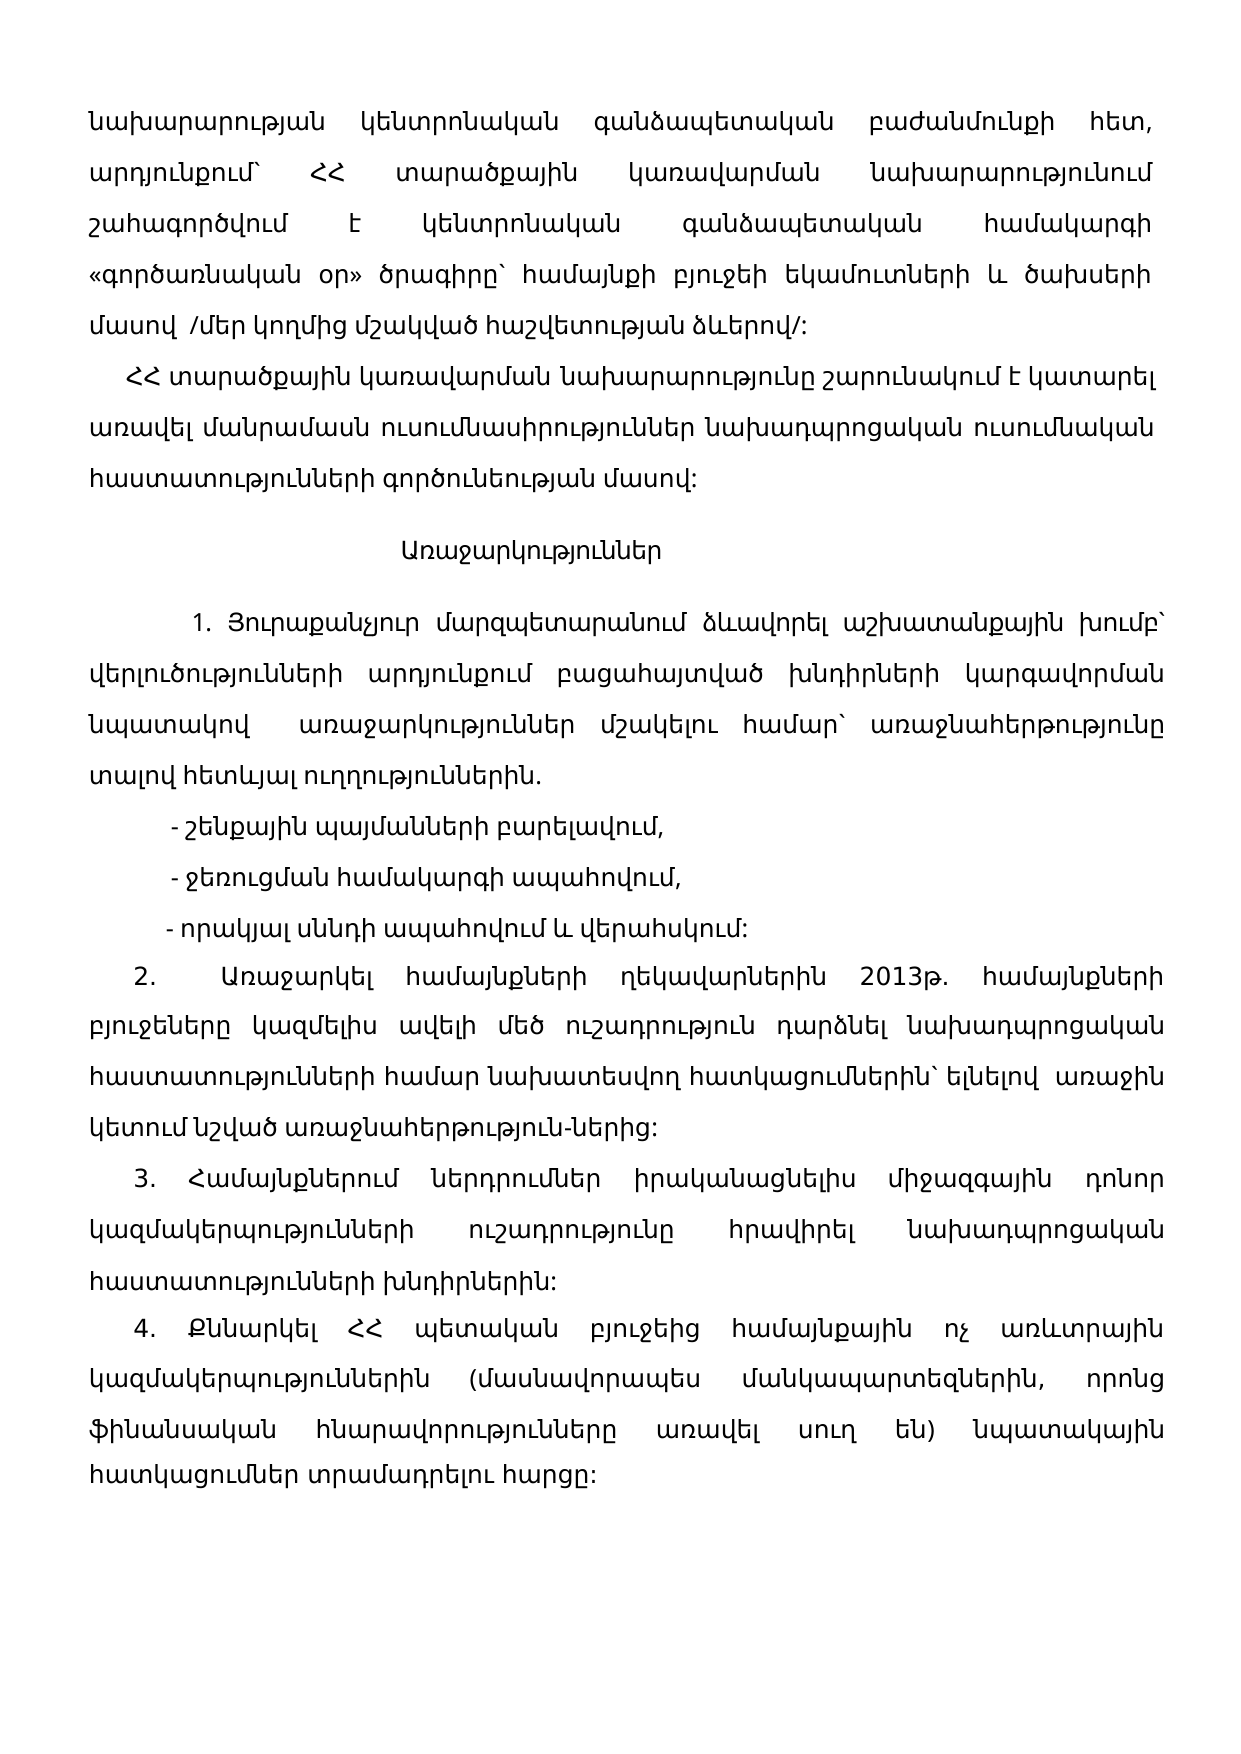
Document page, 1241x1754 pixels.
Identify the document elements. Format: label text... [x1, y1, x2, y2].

text ՀՀ տարածքային կառավարման նախարարությունը շարունակում է կատարել առավել մանրամասն ուսումնասիրություններ նախադպրոցական ուսումնական հաստատությունների գործունեության մասով: [89, 359, 1155, 495]
text Առաջարկություններ [89, 533, 1165, 567]
text 1. Յուրաքանչյուր մարզպետարանում ձևավորել աշխատանքային խումբ` վերլուծությունների արդյունքում բացահայտված խնդիրների կարգավորման նպատակով առաջարկություններ մշակելու համար` առաջնահերթությունը տալով հետևյալ ուղղություններին. [89, 604, 1165, 792]
text 4. Քննարկել ՀՀ պետական բյուջեից համայնքային ոչ առևտրային կազմակերպություններին (մասնավորապես մանկապարտեզներին, որոնց ֆինանսական հնարավորությունները առավել սուղ են) նպատակային հատկացումներ տրամադրելու հարցը: [89, 1314, 1165, 1489]
text 3. Համայնքներում ներդրումներ իրականացնելիս միջազգային դոնոր կազմակերպությունների ուշադրությունը հրավիրել նախադպրոցական հաստատությունների խնդիրներին: [89, 1161, 1165, 1297]
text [89, 103, 1153, 342]
text - շենքային պայմանների բարելավում, [171, 809, 1165, 843]
text 2. Առաջարկել համայնքների ղեկավարներին 2013թ. համայնքների բյուջեները կազմելիս ավելի մեծ ուշադրություն դարձնել նախադպրոցական հաստատությունների համար նախատեսվող հատկացումներին` ելնելով առաջին կետում նշված առաջնահերթություն-ներից: [89, 962, 1165, 1144]
text - ջեռուցման համակարգի ապահովում, [171, 860, 1165, 894]
text - որակյալ սննդի ապահովում և վերահսկում: [89, 911, 1165, 945]
